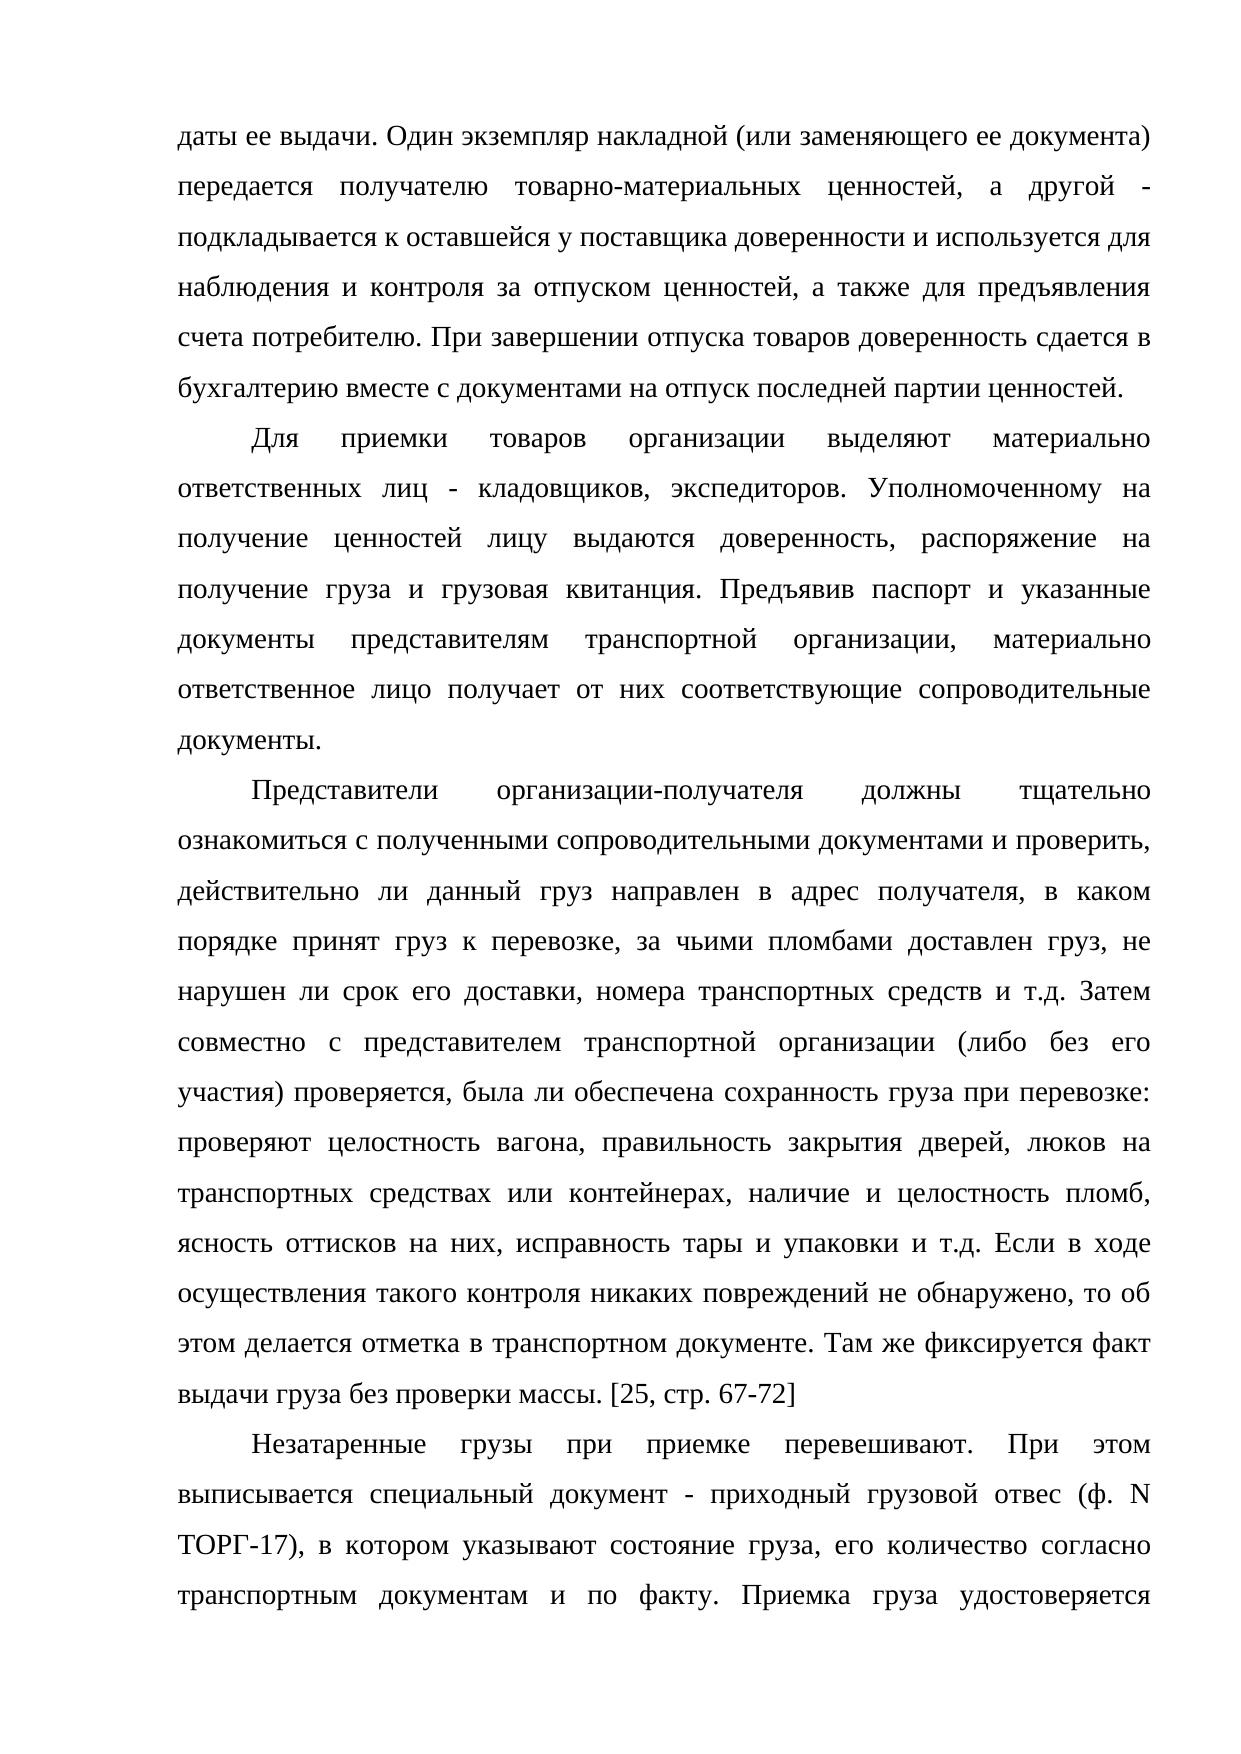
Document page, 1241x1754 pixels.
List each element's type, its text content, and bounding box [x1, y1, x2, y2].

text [177, 1426, 1152, 1611]
text Для приемки товаров организации выделяют материально ответственных лиц - кладовщиков, экспедиторов. Уполномоченному на получение ценностей лицу выдаются доверенность, распоряжение на получение груза и грузовая квитанция. Предъявив паспорт и указанные документы представителям транспортной организации, материально ответственное лицо получает от них соответствующие сопроводительные документы. [177, 420, 1152, 755]
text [177, 118, 1152, 403]
text Представители организации-получателя должны тщательно ознакомиться с полученными сопроводительными документами и проверить, действительно ли данный груз направлен в адрес получателя, в каком порядке принят груз к перевозке, за чьими пломбами доставлен груз, не нарушен ли срок его доставки, номера транспортных средств и т.д. Затем совместно с представителем транспортной организации (либо без его участия) проверяется, была ли обеспечена сохранность груза при перевозке: проверяют целостность вагона, правильность закрытия дверей, люков на транспортных средствах или контейнерах, наличие и целостность пломб, ясность оттисков на них, исправность тары и упаковки и т.д. Если в ходе осуществления такого контроля никаких повреждений не обнаружено, то об этом делается отметка в транспортном документе. Там же фиксируется факт выдачи груза без проверки массы. [25, стр. 67-72] [177, 772, 1152, 1409]
